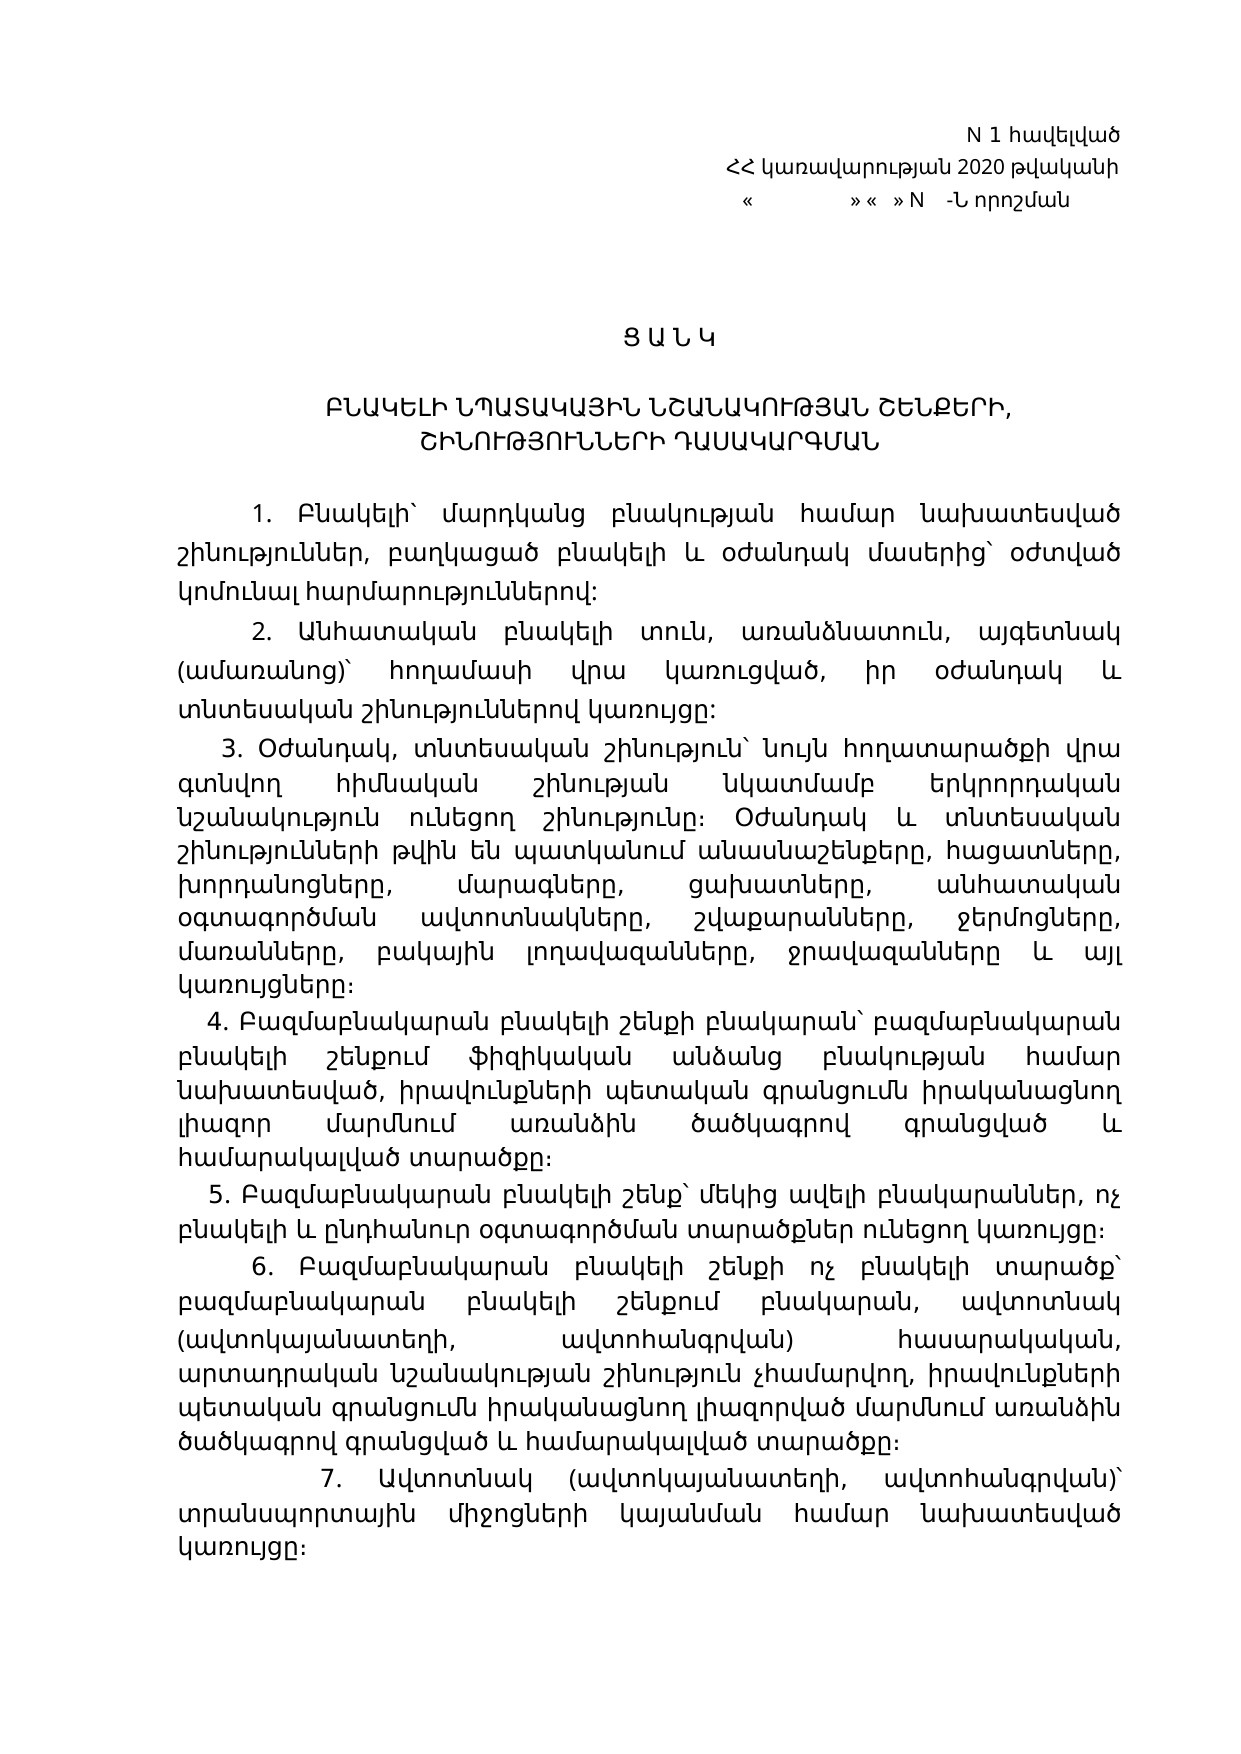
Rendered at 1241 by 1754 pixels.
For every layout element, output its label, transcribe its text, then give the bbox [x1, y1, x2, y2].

table_header N 1 հավելված ՀՀ կառավարության 2020 թվականի « » « » N -Ն որոշման [177, 118, 1122, 283]
text 3. Օժանդակ, տնտեսական շինություն՝ նույն հողատարածքի վրա գտնվող հիմնական շինության նկատմամբ երկրորդական նշանակություն ունեցող շինությունը։ Օժանդակ և տնտեսական շինությունների թվին են պատկանում անասնաշենքերը, հացատները, խորդանոցները, մարագները, ցախատները, անհատական օգտագործման ավտոտնակները, շվաքարանները, ջերմոցները, մառանները, բակային լողավազանները, ջրավազանները և այլ կառույցները։ [177, 731, 1122, 999]
text 5. Բազմաբնակարան բնակելի շենք՝ մեկից ավելի բնակարաններ, ոչ բնակելի և ընդհանուր օգտագործման տարածքներ ունեցող կառույցը։ [177, 1177, 1122, 1244]
text ԲՆԱԿԵԼԻ ՆՊԱՏԱԿԱՅԻՆ ՆՇԱՆԱԿՈՒԹՅԱՆ ՇԵՆՔԵՐԻ, ՇԻՆՈՒԹՅՈՒՆՆԵՐԻ ԴԱՍԱԿԱՐԳՄԱՆ [177, 394, 1122, 456]
text 4. Բազմաբնակարան բնակելի շենքի բնակարան՝ բազմաբնակարան բնակելի շենքում ֆիզիկական անձանց բնակության համար նախատեսված, իրավունքների պետական գրանցումն իրականացնող լիազոր մարմնում առանձին ծածկագրով գրանցված և համարակալված տարածքը։ [177, 1004, 1122, 1172]
text 1. Բնակելի` մարդկանց բնակության համար նախատեսված շինություններ, բաղկացած բնակելի և օժանդակ մասերից՝ օժտված կոմունալ հարմարություններով: [177, 496, 1122, 608]
text Ց Ա Ն Կ [177, 319, 1122, 353]
text 2. Անհատական բնակելի տուն, առանձնատուն, այգետնակ (ամառանոց)՝ հողամասի վրա կառուցված, իր օժանդակ և տնտեսական շինություններով կառույցը: [177, 613, 1122, 726]
text 6. Բազմաբնակարան բնակելի շենքի ոչ բնակելի տարածք՝ բազմաբնակարան բնակելի շենքում բնակարան, ավտոտնակ (ավտոկայանատեղի, ավտոհանգրվան) հասարակական, արտադրական նշանակության շինություն չհամարվող, իրավունքների պետական գրանցումն իրականացնող լիազորված մարմնում առանձին ծածկագրով գրանցված և համարակալված տարածքը։ [177, 1248, 1122, 1456]
text 7. Ավտոտնակ (ավտոկայանատեղի, ավտոհանգրվան)՝ տրանսպորտային միջոցների կայանման համար նախատեսված կառույցը։ [177, 1460, 1122, 1561]
